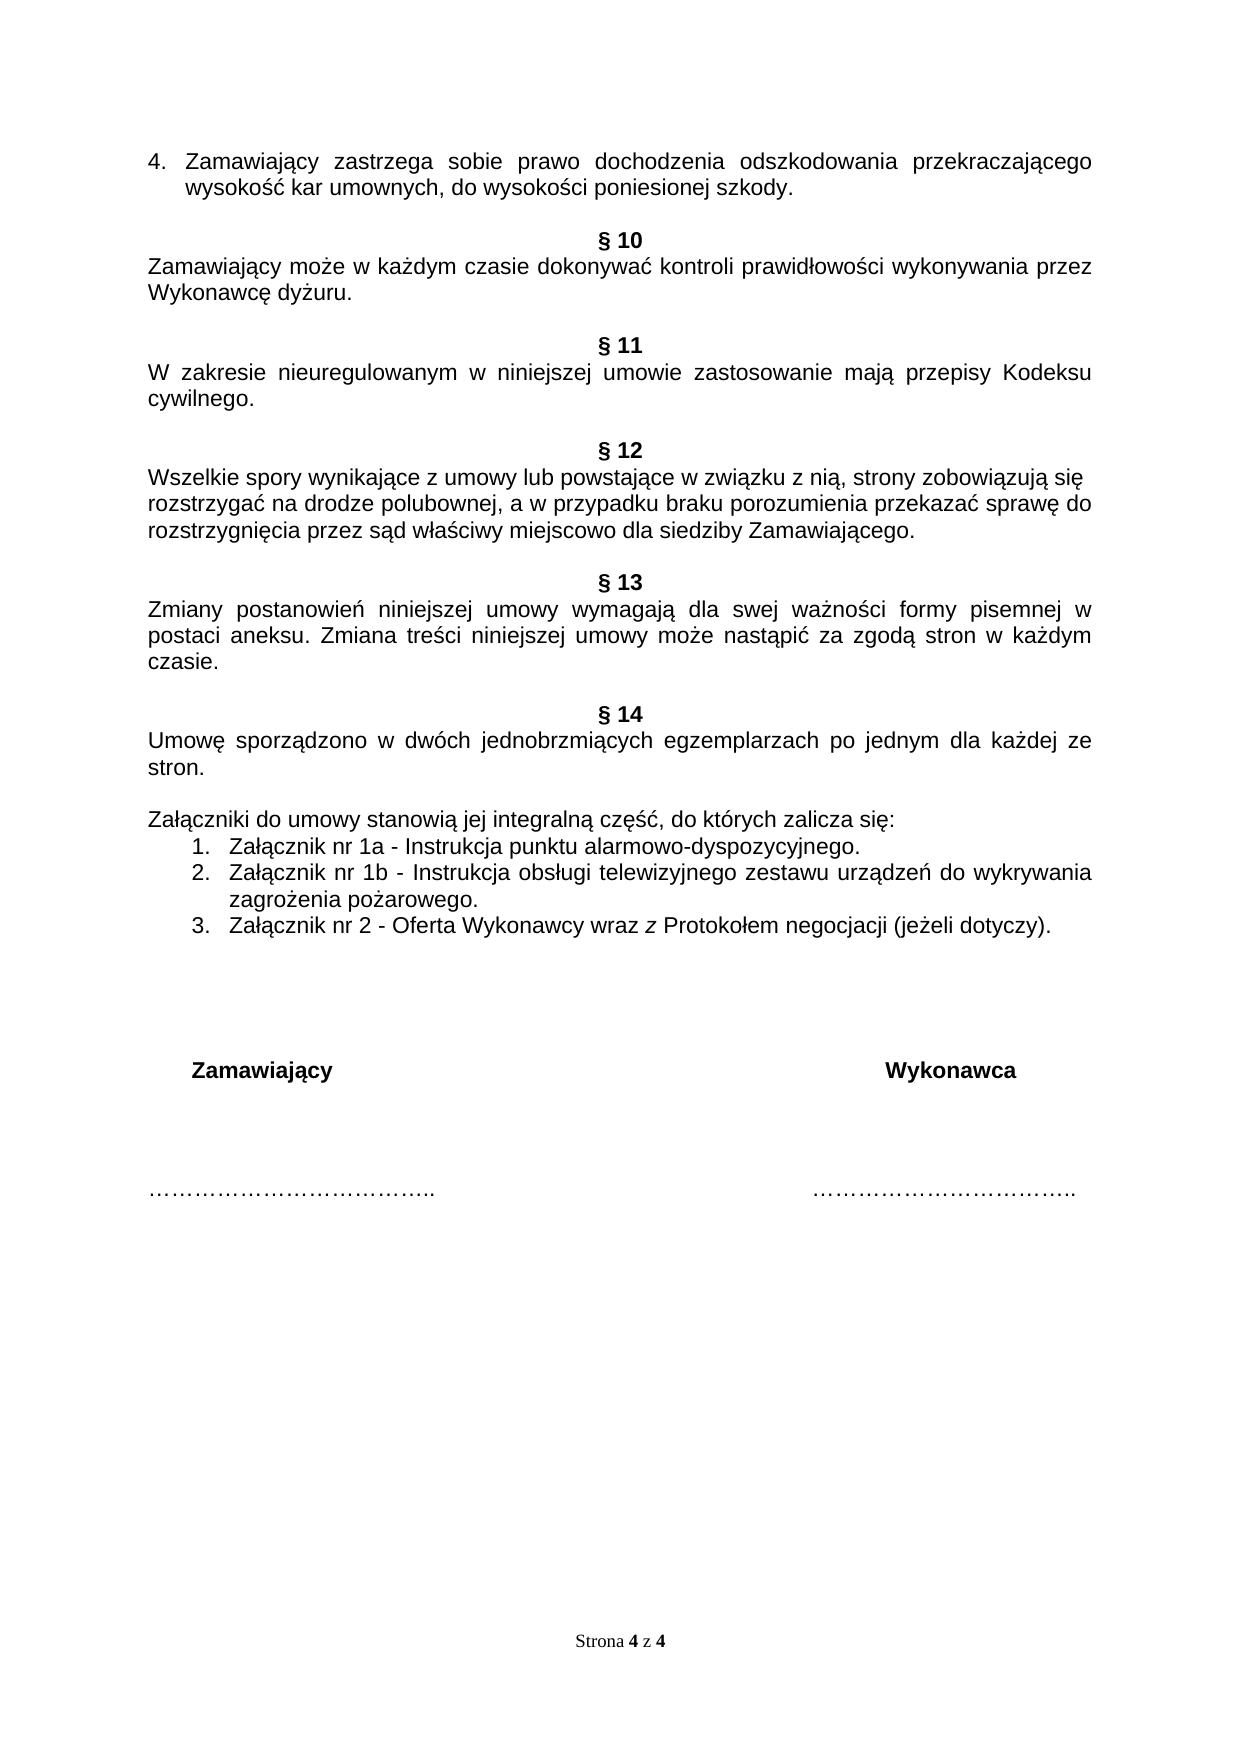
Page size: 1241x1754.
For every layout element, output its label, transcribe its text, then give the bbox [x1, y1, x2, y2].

text Zamawiający Wykonawca [191, 1057, 1093, 1083]
text Zmiany postanowień niniejszej umowy wymagają dla swej ważności formy pisemnej w postaci aneksu. Zmiana treści niniejszej umowy może nastąpić za zgodą stron w każdym czasie. [148, 596, 1093, 675]
text Umowę sporządzono w dwóch jednobrzmiących egzemplarzach po jednym dla każdej ze stron. [148, 727, 1093, 780]
text ……………………………….. …………………………….. [148, 1175, 1093, 1201]
list Zamawiający zastrzega sobie prawo dochodzenia odszkodowania przekraczającego wysokość kar umownych, do wysokości poniesionej szkody. [148, 148, 1093, 200]
text § 14 [148, 701, 1093, 727]
list Załącznik nr 1a - Instrukcja punktu alarmowo-dyspozycyjnego. [191, 833, 1093, 859]
list Załącznik nr 2 - Oferta Wykonawcy wraz z Protokołem negocjacji (jeżeli dotyczy). [191, 912, 1093, 938]
text Zamawiający może w każdym czasie dokonywać kontroli prawidłowości wykonywania przez Wykonawcę dyżuru. [148, 253, 1093, 306]
text § 10 [148, 227, 1093, 253]
text § 11 [148, 332, 1093, 358]
text Wszelkie spory wynikające z umowy lub powstające w związku z nią, strony zobowiązują się [148, 464, 1093, 490]
text § 12 [148, 437, 1093, 464]
list Załącznik nr 1b - Instrukcja obsługi telewizyjnego zestawu urządzeń do wykrywania zagrożenia pożarowego. [191, 859, 1093, 912]
text rozstrzygać na drodze polubownej, a w przypadku braku porozumienia przekazać sprawę do rozstrzygnięcia przez sąd właściwy miejscowo dla siedziby Zamawiającego. [148, 490, 1093, 543]
text § 13 [148, 569, 1093, 596]
text W zakresie nieuregulowanym w niniejszej umowie zastosowanie mają przepisy Kodeksu cywilnego. [148, 358, 1093, 411]
text Załączniki do umowy stanowią jej integralną część, do których zalicza się: [148, 806, 1093, 833]
